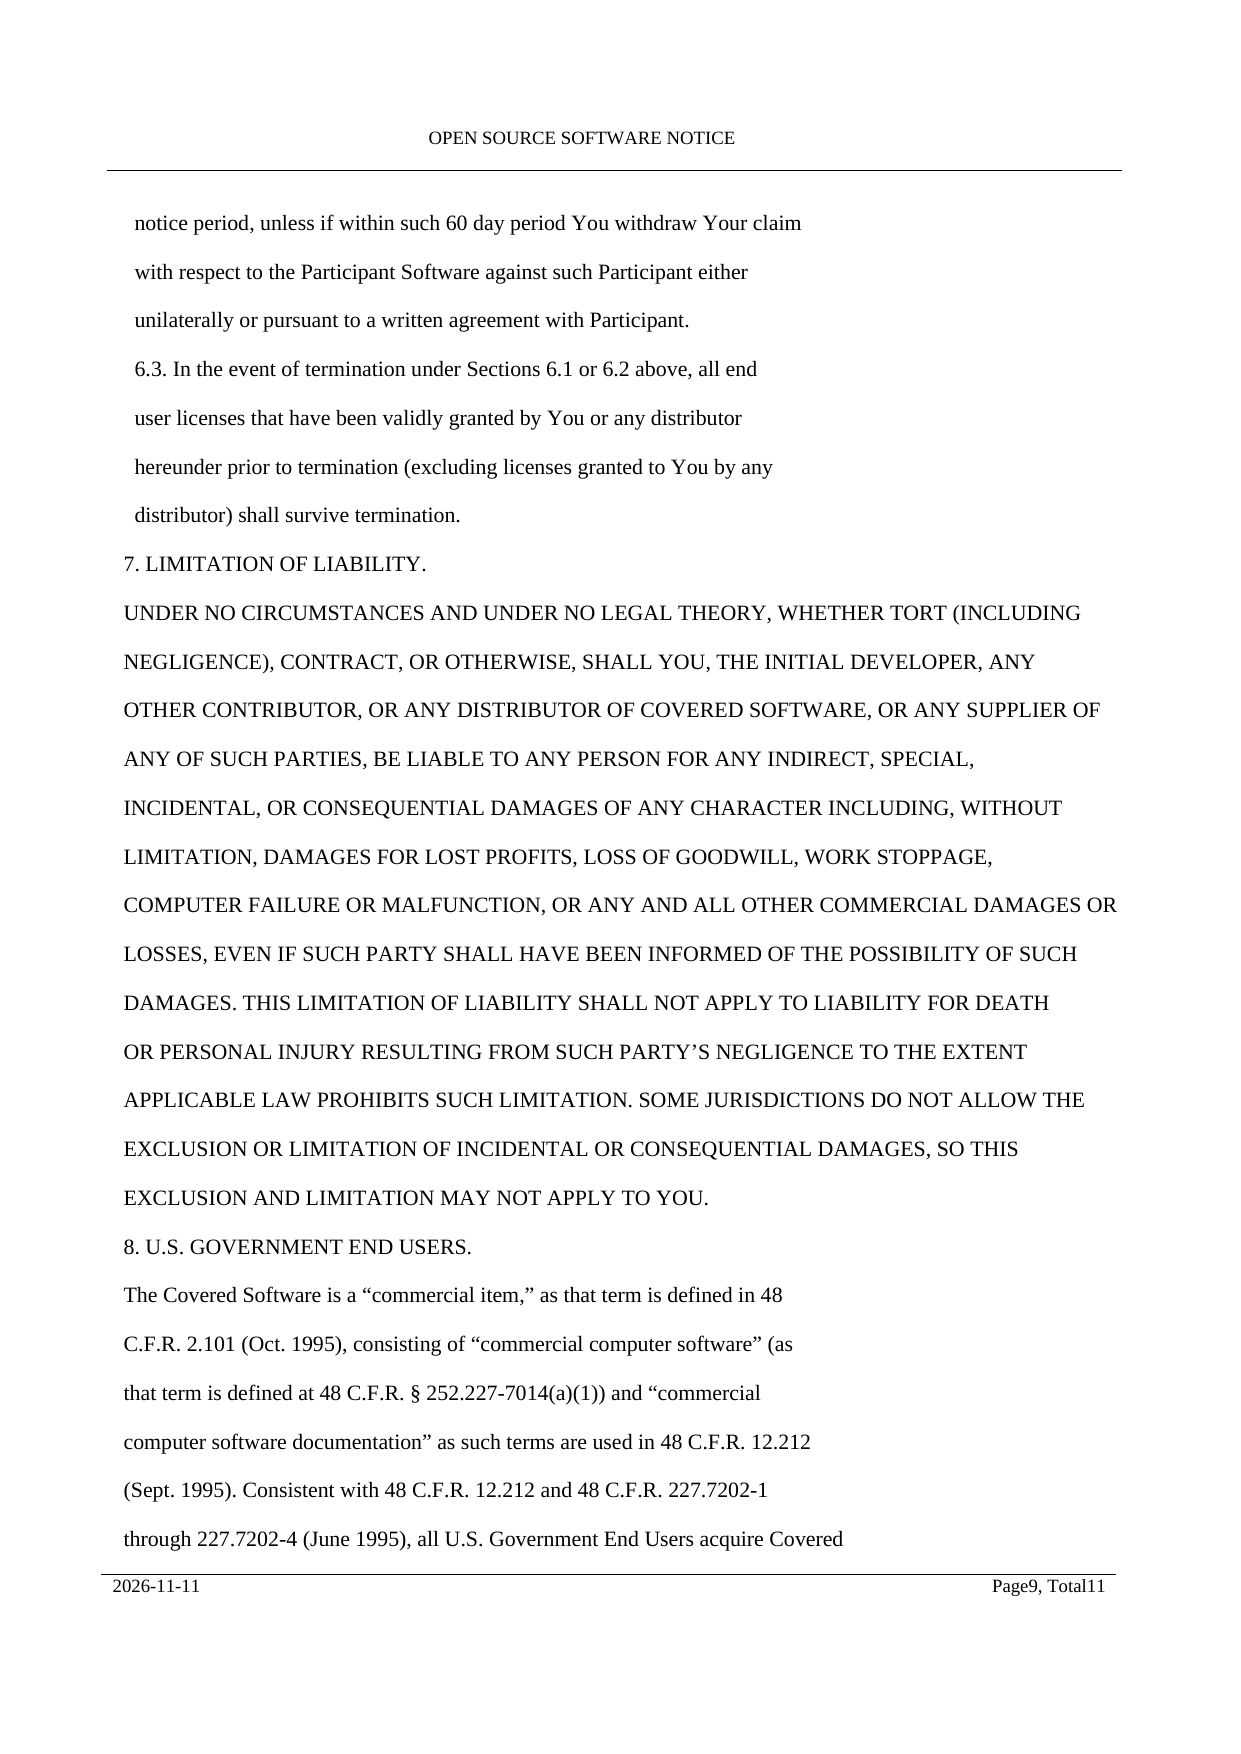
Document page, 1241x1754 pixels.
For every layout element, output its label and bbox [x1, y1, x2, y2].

text [112, 206, 1128, 1555]
